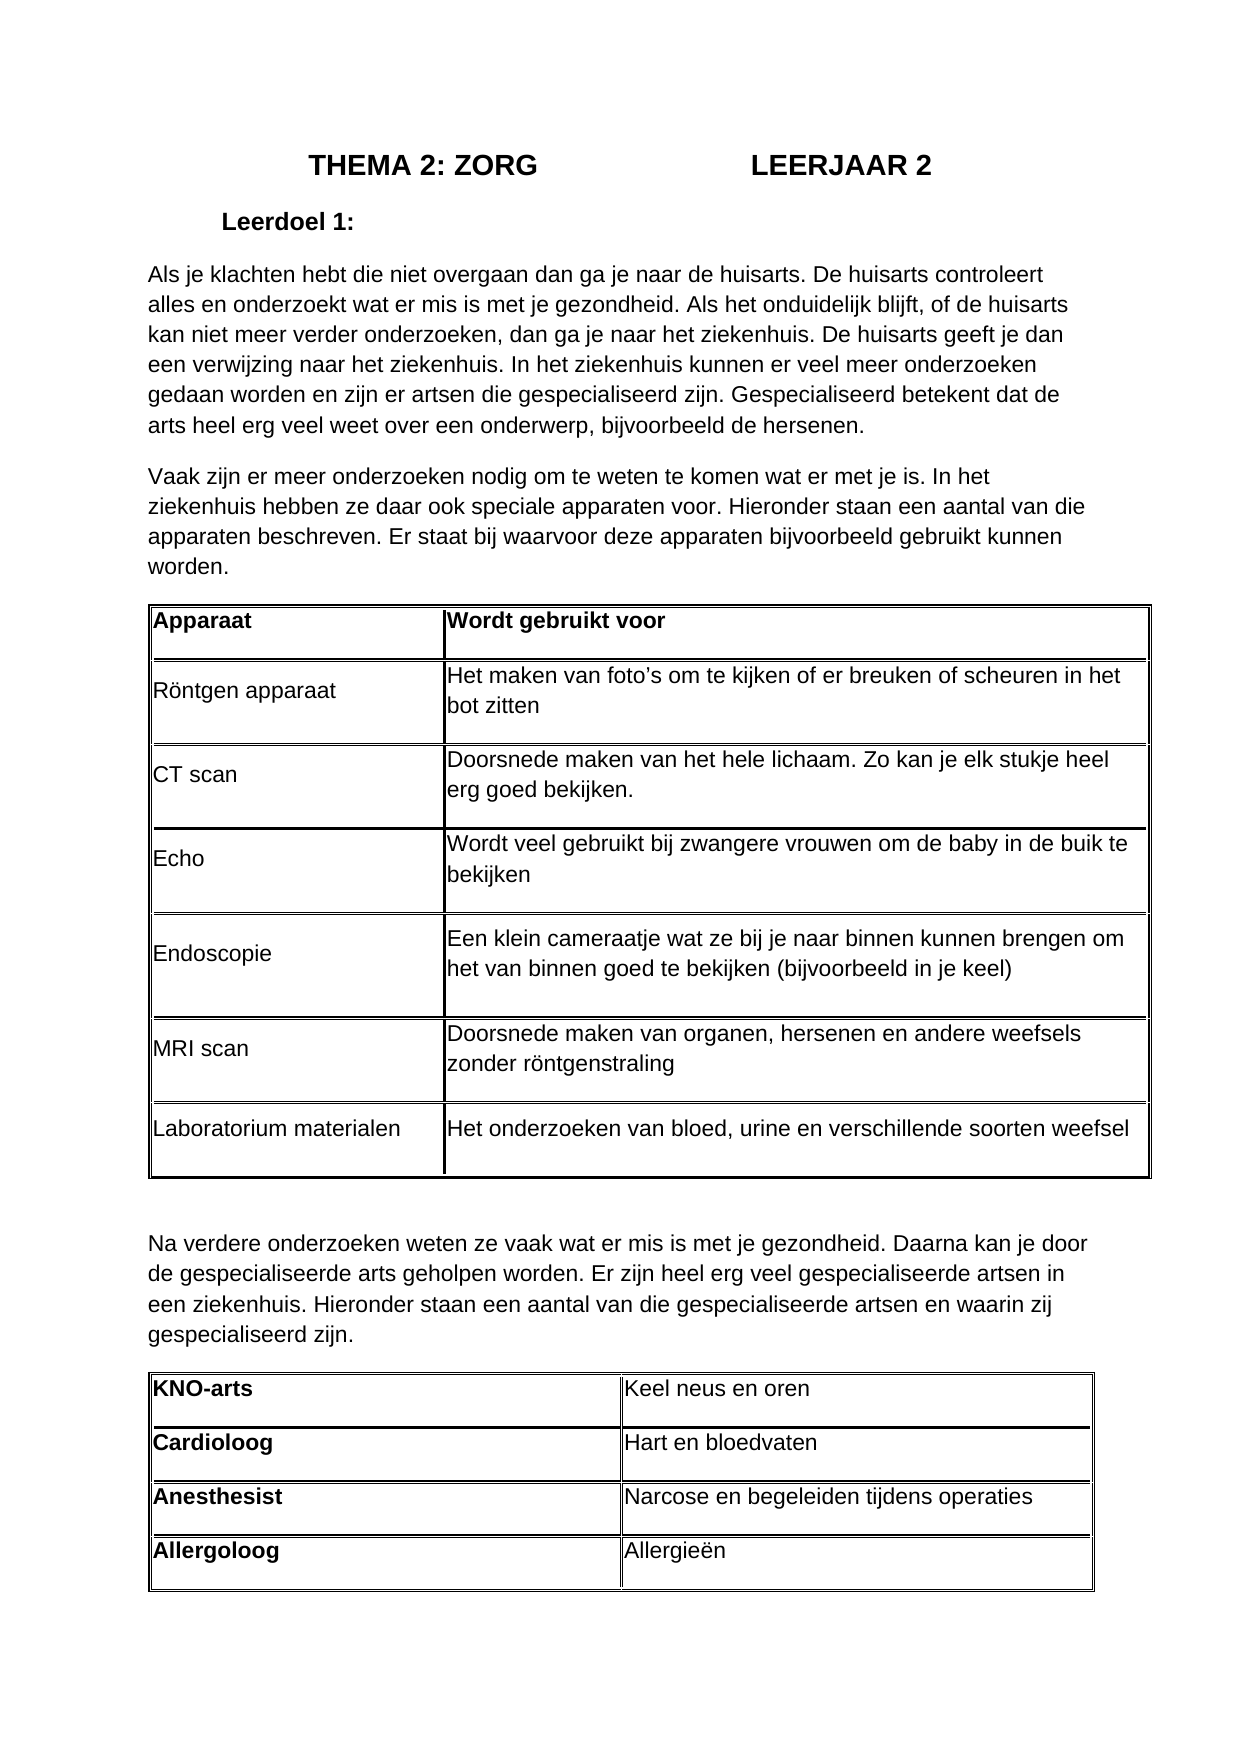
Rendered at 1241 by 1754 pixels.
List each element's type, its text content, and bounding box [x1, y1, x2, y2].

table_header KNO-arts [152, 1375, 622, 1426]
table_cell Het onderzoeken van bloed, urine en verschillende soorten weefsel [444, 1101, 1150, 1176]
table_cell Cardioloog [152, 1426, 620, 1480]
text Als je klachten hebt die niet overgaan dan ga je naar de huisarts. De huisarts controleert alles en onderzoekt wat er mis is met je gezondheid. Als het onduidelijk blijft, of de huisarts kan niet meer verder onderzoeken, dan ga je naar het ziekenhuis. De huisarts geeft je dan een verwijzing naar het ziekenhuis. In het ziekenhuis kunnen er veel meer onderzoeken gedaan worden en zijn er artsen die gespecialiseerd zijn. Gespecialiseerd betekent dat de arts heel erg veel weet over een onderwerp, bijvoorbeeld de hersenen. [148, 261, 1093, 438]
table_cell Echo [152, 827, 443, 911]
table_cell Het maken van foto’s om te kijken of er breuken of scheuren in het bot zitten [446, 658, 1149, 743]
table_cell Een klein cameraatje wat ze bij je naar binnen kunnen brengen om het van binnen goed te bekijken (bijvoorbeeld in je keel) [446, 911, 1149, 1016]
table_cell Hart en bloedvaten [623, 1426, 1092, 1480]
table_header Wordt gebruikt voor [444, 608, 1148, 658]
table_header Keel neus en oren [622, 1375, 1092, 1426]
text Leerdoel 1: [148, 207, 1093, 236]
table_cell Allergoloog [152, 1534, 622, 1588]
table_cell Endoscopie [152, 911, 443, 1016]
table_cell Laboratorium materialen [150, 1101, 444, 1176]
table_cell Wordt veel gebruikt bij zwangere vrouwen om de baby in de buik te bekijken [446, 827, 1148, 911]
table_cell Doorsnede maken van organen, hersenen en andere weefsels zonder röntgenstraling [446, 1016, 1149, 1101]
table_cell Doorsnede maken van het hele lichaam. Zo kan je elk stukje heel erg goed bekijken. [444, 743, 1150, 827]
text THEMA 2: ZORG LEERJAAR 2 [148, 148, 1093, 181]
text Vaak zijn er meer onderzoeken nodig om te weten te komen wat er met je is. In het ziekenhuis hebben ze daar ook speciale apparaten voor. Hieronder staan een aantal van die apparaten beschreven. Er staat bij waarvoor deze apparaten bijvoorbeeld gebruikt kunnen worden. [148, 463, 1093, 579]
table_cell CT scan [150, 743, 444, 827]
table_cell Narcose en begeleiden tijdens operaties [623, 1480, 1092, 1534]
table_cell Allergieën [622, 1534, 1092, 1588]
text Na verdere onderzoeken weten ze vaak wat er mis is met je gezondheid. Daarna kan je door de gespecialiseerde arts geholpen worden. Er zijn heel erg veel gespecialiseerde artsen in een ziekenhuis. Hieronder staan een aantal van die gespecialiseerde artsen en waarin zij gespecialiseerd zijn. [148, 1230, 1093, 1347]
table_header Apparaat [152, 608, 444, 658]
table_cell MRI scan [152, 1016, 443, 1101]
table_cell Anesthesist [152, 1480, 620, 1534]
table_cell Röntgen apparaat [152, 658, 443, 743]
